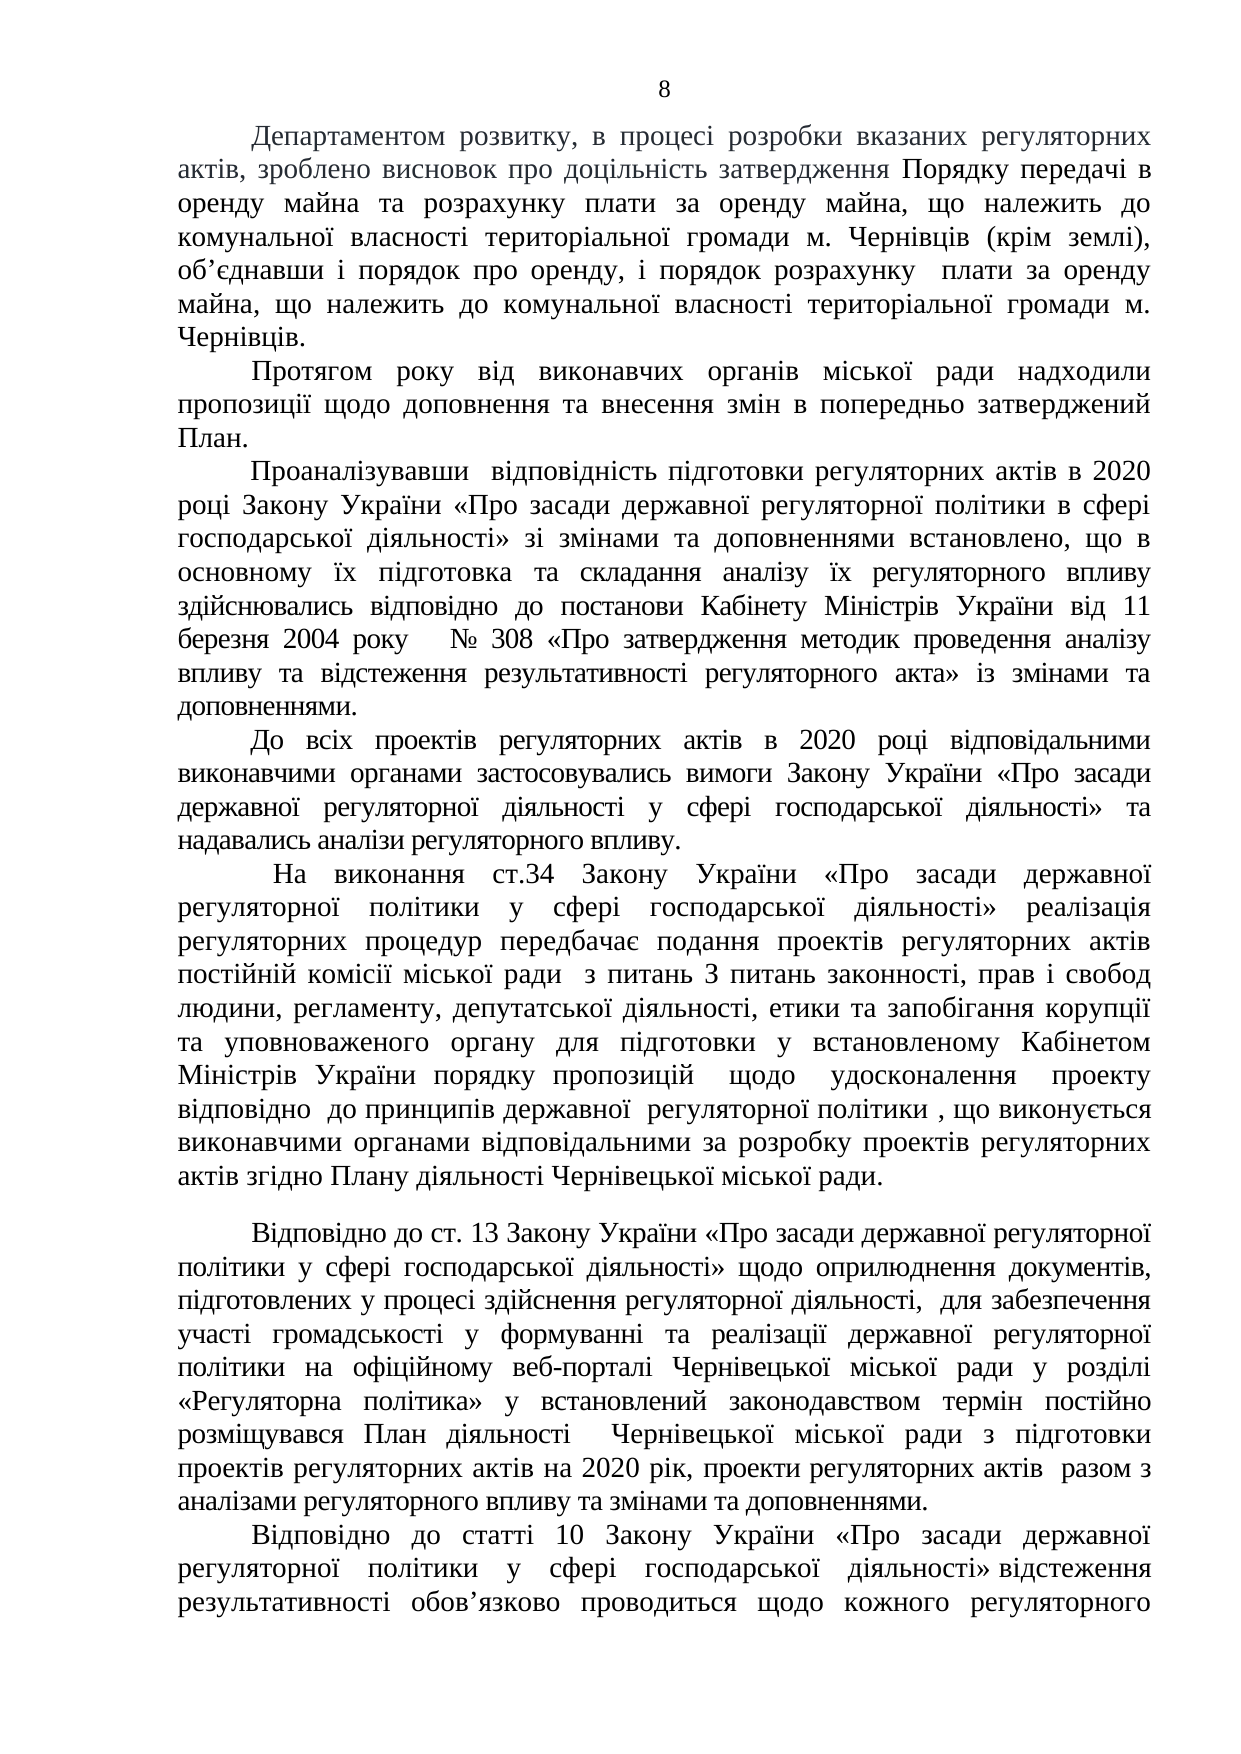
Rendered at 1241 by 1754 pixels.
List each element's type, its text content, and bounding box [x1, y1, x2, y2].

subtitle Департаментом розвитку, в процесі розробки вказаних регуляторних актів, зроблено висновок про доцільність затвердження Порядку передачі в оренду майна та розрахунку плати за оренду майна, що належить до комунальної власності територіальної громади м. Чернівців (крім землі), об’єднавши і порядок про оренду, і порядок розрахунку плати за оренду майна, що належить до комунальної власності територіальної громади м. Чернівців. [177, 118, 1152, 353]
text Відповідно до ст. 13 Закону України «Про засади державної регуляторної політики у сфері господарської діяльності» щодо оприлюднення документів, підготовлених у процесі здійснення регуляторної діяльності, для забезпечення участі громадськості у формуванні та реалізації державної регуляторної політики на офіційному веб-порталі Чернівецької міської ради у розділі «Регуляторна політика» у встановлений законодавством термін постійно розміщувався План діяльності Чернівецької міської ради з підготовки проектів регуляторних актів на 2020 рік, проекти регуляторних актів разом з аналізами регуляторного впливу та змінами та доповненнями. [177, 1215, 1152, 1517]
text На виконання ст.34 Закону України «Про засади державної регуляторної політики у сфері господарської діяльності» реалізація регуляторних процедур передбачає подання проектів регуляторних актів постійній комісії міської ради з питань З питань законності, прав і свобод людини, регламенту, депутатської діяльності, етики та запобігання корупції та уповноваженого органу для підготовки у встановленому Кабінетом Міністрів України порядку пропозицій щодо удосконалення проекту відповідно до принципів державної регуляторної політики , що виконується виконавчими органами відповідальними за розробку проектів регуляторних актів згідно Плану діяльності Чернівецької міської ради. [177, 856, 1152, 990]
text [177, 1517, 1152, 1618]
text До всіх проектів регуляторних актів в 2020 році відповідальними виконавчими органами застосовувались вимоги Закону України «Про засади державної регуляторної діяльності у сфері господарської діяльності» та надавались аналізи регуляторного впливу. [177, 722, 1152, 856]
text Проаналізувавши відповідність підготовки регуляторних актів в 2020 році Закону України «Про засади державної регуляторної політики в сфері господарської діяльності» зі змінами та доповненнями встановлено, що в основному їх підготовка та складання аналізу їх регуляторного впливу здійснювались відповідно до постанови Кабінету Міністрів України від 11 березня 2004 року № 308 «Про затвердження методик проведення аналізу впливу та відстеження результативності регуляторного акта» із змінами та доповненнями. [177, 453, 1152, 722]
text Протягом року від виконавчих органів міської ради надходили пропозиції щодо доповнення та внесення змін в попередньо затверджений План. [177, 353, 1152, 453]
text На виконання ст.34 Закону України «Про засади державної регуляторної політики у сфері господарської діяльності» реалізація регуляторних процедур передбачає подання проектів регуляторних актів постійній комісії міської ради з питань З питань законності, прав і свобод людини, регламенту, депутатської діяльності, етики та запобігання корупції та уповноваженого органу для підготовки у встановленому Кабінетом Міністрів України порядку пропозицій щодо удосконалення проекту відповідно до принципів державної регуляторної політики , що виконується виконавчими органами відповідальними за розробку проектів регуляторних актів згідно Плану діяльності Чернівецької міської ради. [177, 1024, 1152, 1191]
